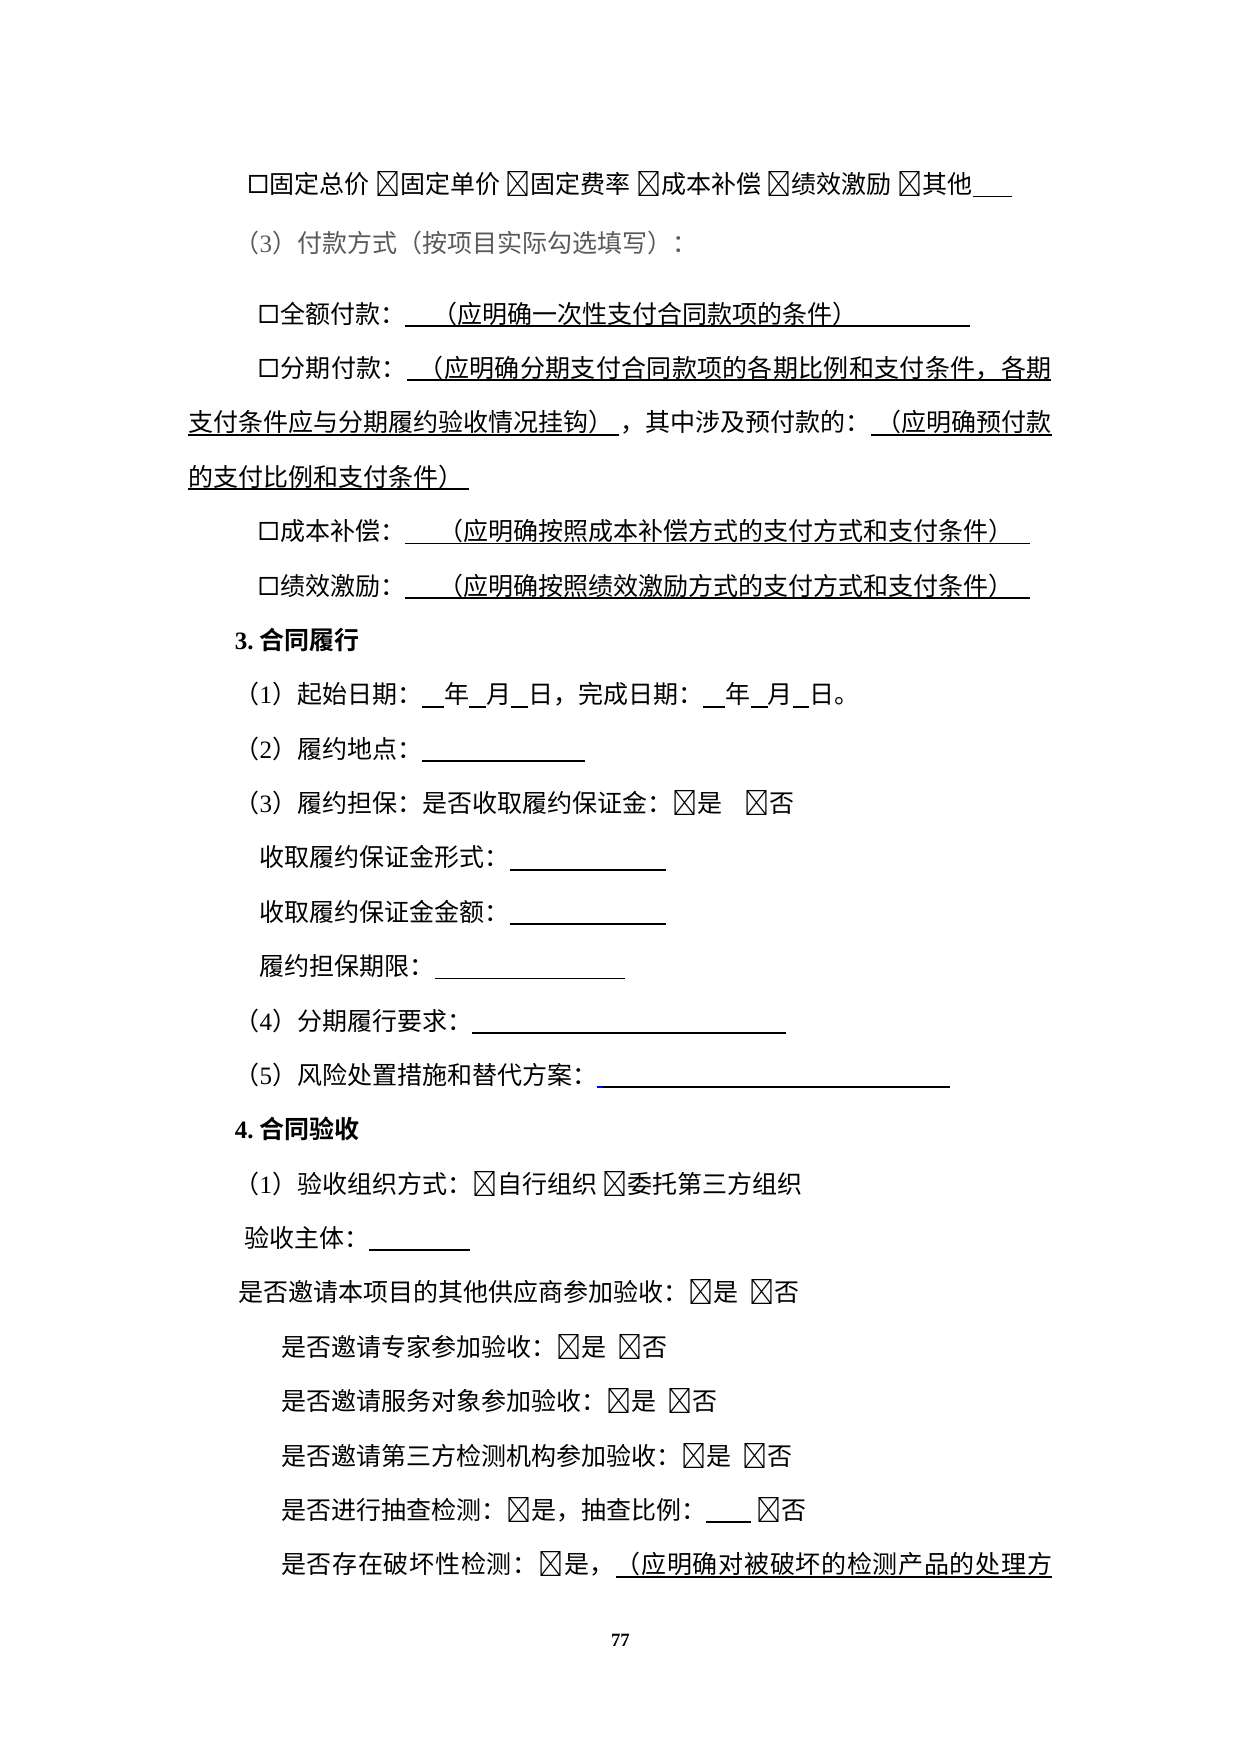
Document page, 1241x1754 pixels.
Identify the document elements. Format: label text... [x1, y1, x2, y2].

text 验收主体： [188, 1218, 1052, 1255]
text 绩效激励： （应明确按照绩效激励方式的支付方式和支付条件） [188, 566, 1052, 602]
list 验收组织方式：自行组织 委托第三方组织 [188, 1164, 1052, 1200]
text 是否进行抽查检测：是，抽查比例： 否 [188, 1490, 1052, 1527]
text （2）履约地点： [188, 729, 1052, 765]
text 收取履约保证金金额： [188, 892, 1052, 928]
text 全额付款： （应明确一次性支付合同款项的条件） [188, 294, 1052, 330]
list 合同验收 [188, 1110, 1052, 1146]
text 固定总价 固定单价 固定费率 成本补偿 绩效激励 其他 [188, 164, 1052, 201]
text 是否邀请第三方检测机构参加验收：是 否 [188, 1436, 1052, 1472]
text 履约担保期限： [188, 947, 1052, 983]
text 分期付款： （应明确分期支付合同款项的各期比例和支付条件，各期支付条件应与分期履约验收情况挂钩） ，其中涉及预付款的： （应明确预付款的支付比例和支付条件） [188, 348, 1052, 493]
text 是否邀请服务对象参加验收：是 否 [188, 1382, 1052, 1418]
text （4）分期履行要求： [188, 1001, 1052, 1037]
text 是否邀请本项目的其他供应商参加验收：是 否 [188, 1273, 1052, 1309]
list 合同履行 [188, 620, 1052, 657]
text （3）付款方式（按项目实际勾选填写）： [188, 223, 1052, 259]
text 是否邀请专家参加验收：是 否 [188, 1327, 1052, 1363]
text （5）风险处置措施和替代方案： [188, 1055, 1052, 1092]
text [188, 1545, 1052, 1581]
text 成本补偿： （应明确按照成本补偿方式的支付方式和支付条件） [188, 512, 1052, 548]
text （3）履约担保：是否收取履约保证金：是 否 [188, 783, 1052, 820]
text （1）起始日期： 年 月 日，完成日期： 年 月 日。 [188, 675, 1052, 711]
text 收取履约保证金形式： [188, 838, 1052, 874]
